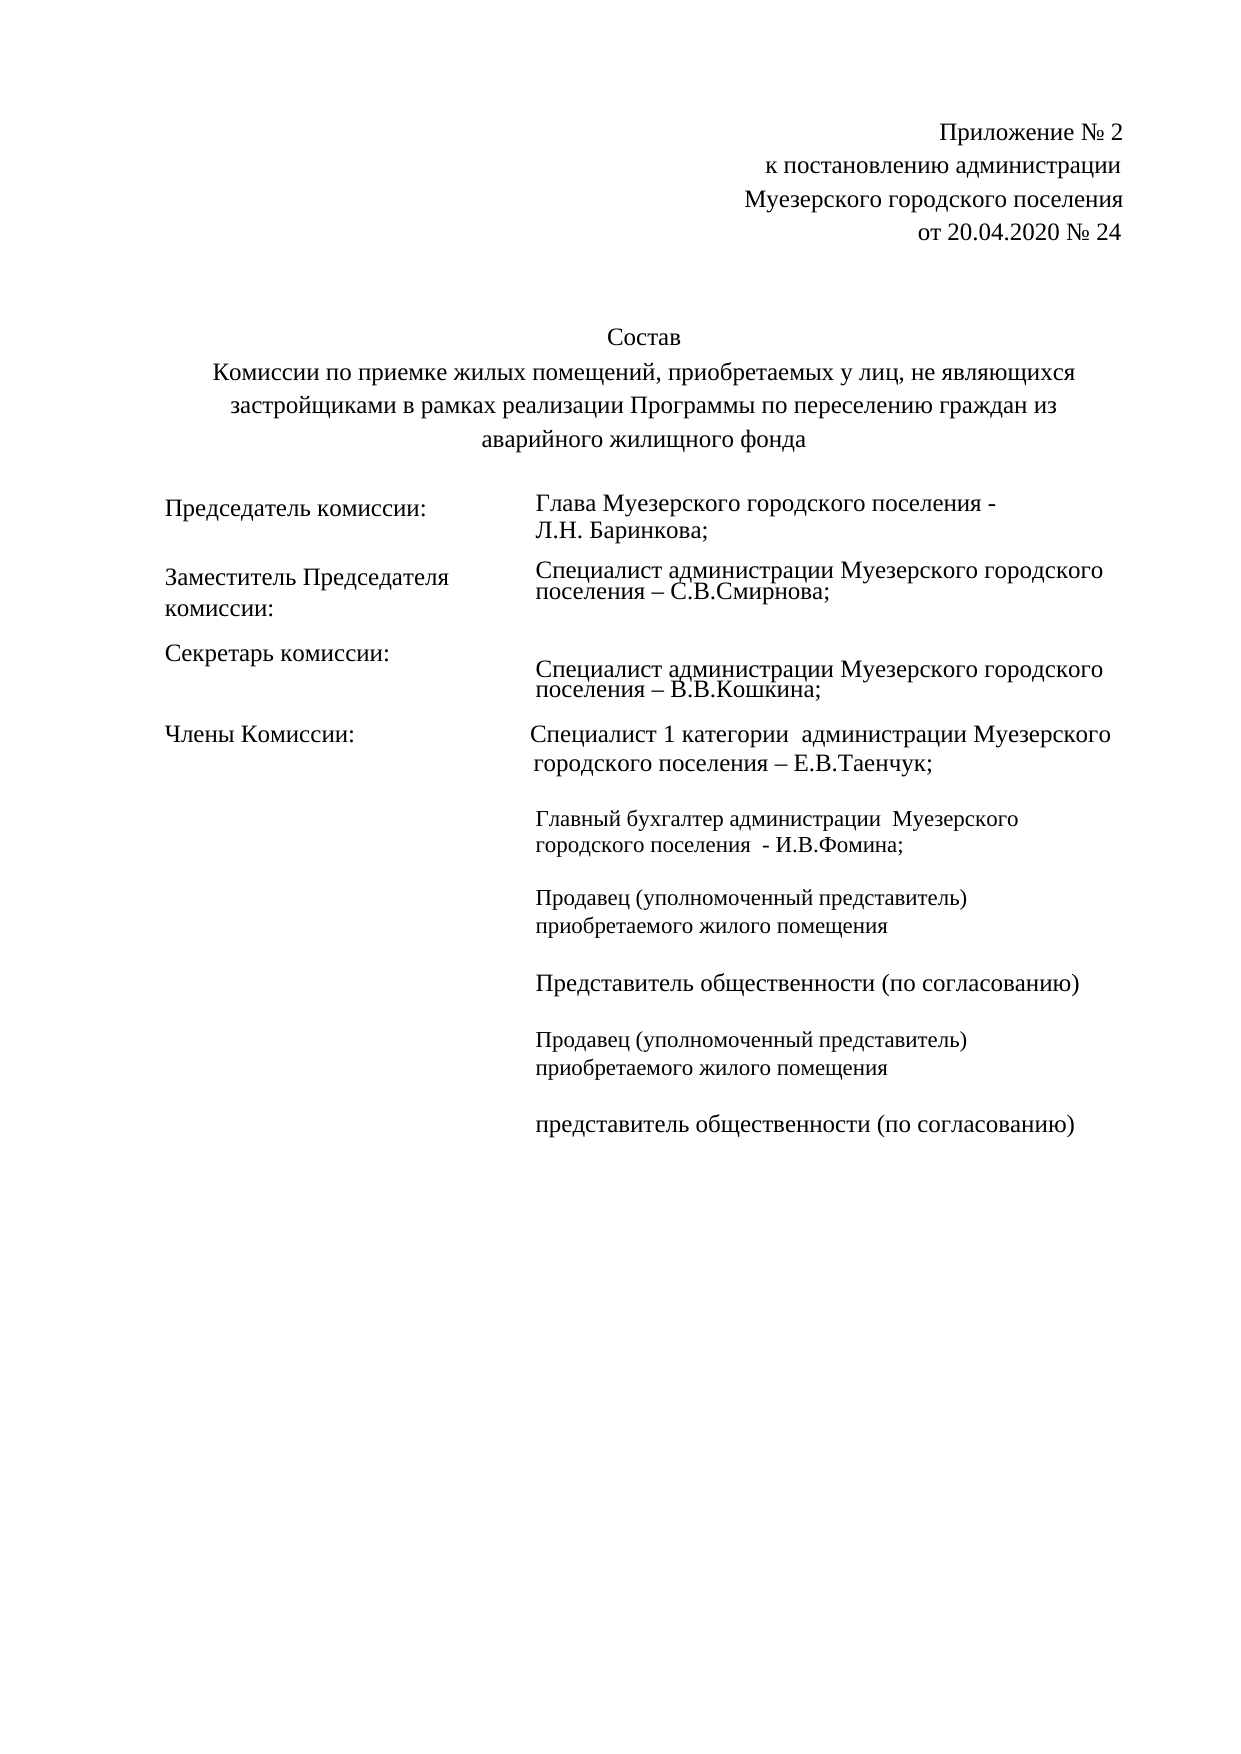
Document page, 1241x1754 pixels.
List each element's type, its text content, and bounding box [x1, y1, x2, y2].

text Специалист администрации Муезерского городского [535, 660, 1123, 681]
text городского поселения – Е.В.Таенчук; [164, 748, 1123, 776]
text Л.Н. Баринкова; [535, 516, 1123, 544]
text поселения – В.В.Кошкина; [535, 681, 1123, 702]
text Председатель комиссии: [164, 493, 460, 522]
text к постановлению администрации [150, 151, 1121, 179]
text застройщиками в рамках реализации Программы по переселению граждан из [150, 391, 1138, 419]
text Члены Комиссии: Специалист 1 категории администрации Муезерского [164, 719, 1123, 748]
text представитель общественности (по согласованию) [535, 1109, 1123, 1138]
text поселения – С.В.Смирнова; [535, 583, 1123, 604]
text Секретарь комиссии: [164, 638, 460, 667]
text Специалист администрации Муезерского городского [535, 562, 1123, 583]
text Продавец (уполномоченный представитель) приобретаемого жилого помещения [535, 884, 1123, 939]
text Комиссии по приемке жилых помещений, приобретаемых у лиц, не являющихся [150, 357, 1138, 386]
text Продавец (уполномоченный представитель) приобретаемого жилого помещения [535, 1026, 1123, 1081]
text аварийного жилищного фонда [150, 424, 1138, 453]
text от 20.04.2020 № 24 [150, 217, 1121, 246]
text Состав [150, 322, 1138, 351]
text Представитель общественности (по согласованию) [535, 968, 1123, 997]
text Главный бухгалтер администрации Муезерского городского поселения - И.В.Фомина; [535, 805, 1123, 858]
text Заместитель Председателя комиссии: [164, 562, 450, 622]
text Глава Муезерского городского поселения - [535, 495, 1123, 516]
text Муезерского городского поселения [150, 184, 1123, 213]
text Приложение № 2 [150, 117, 1123, 146]
